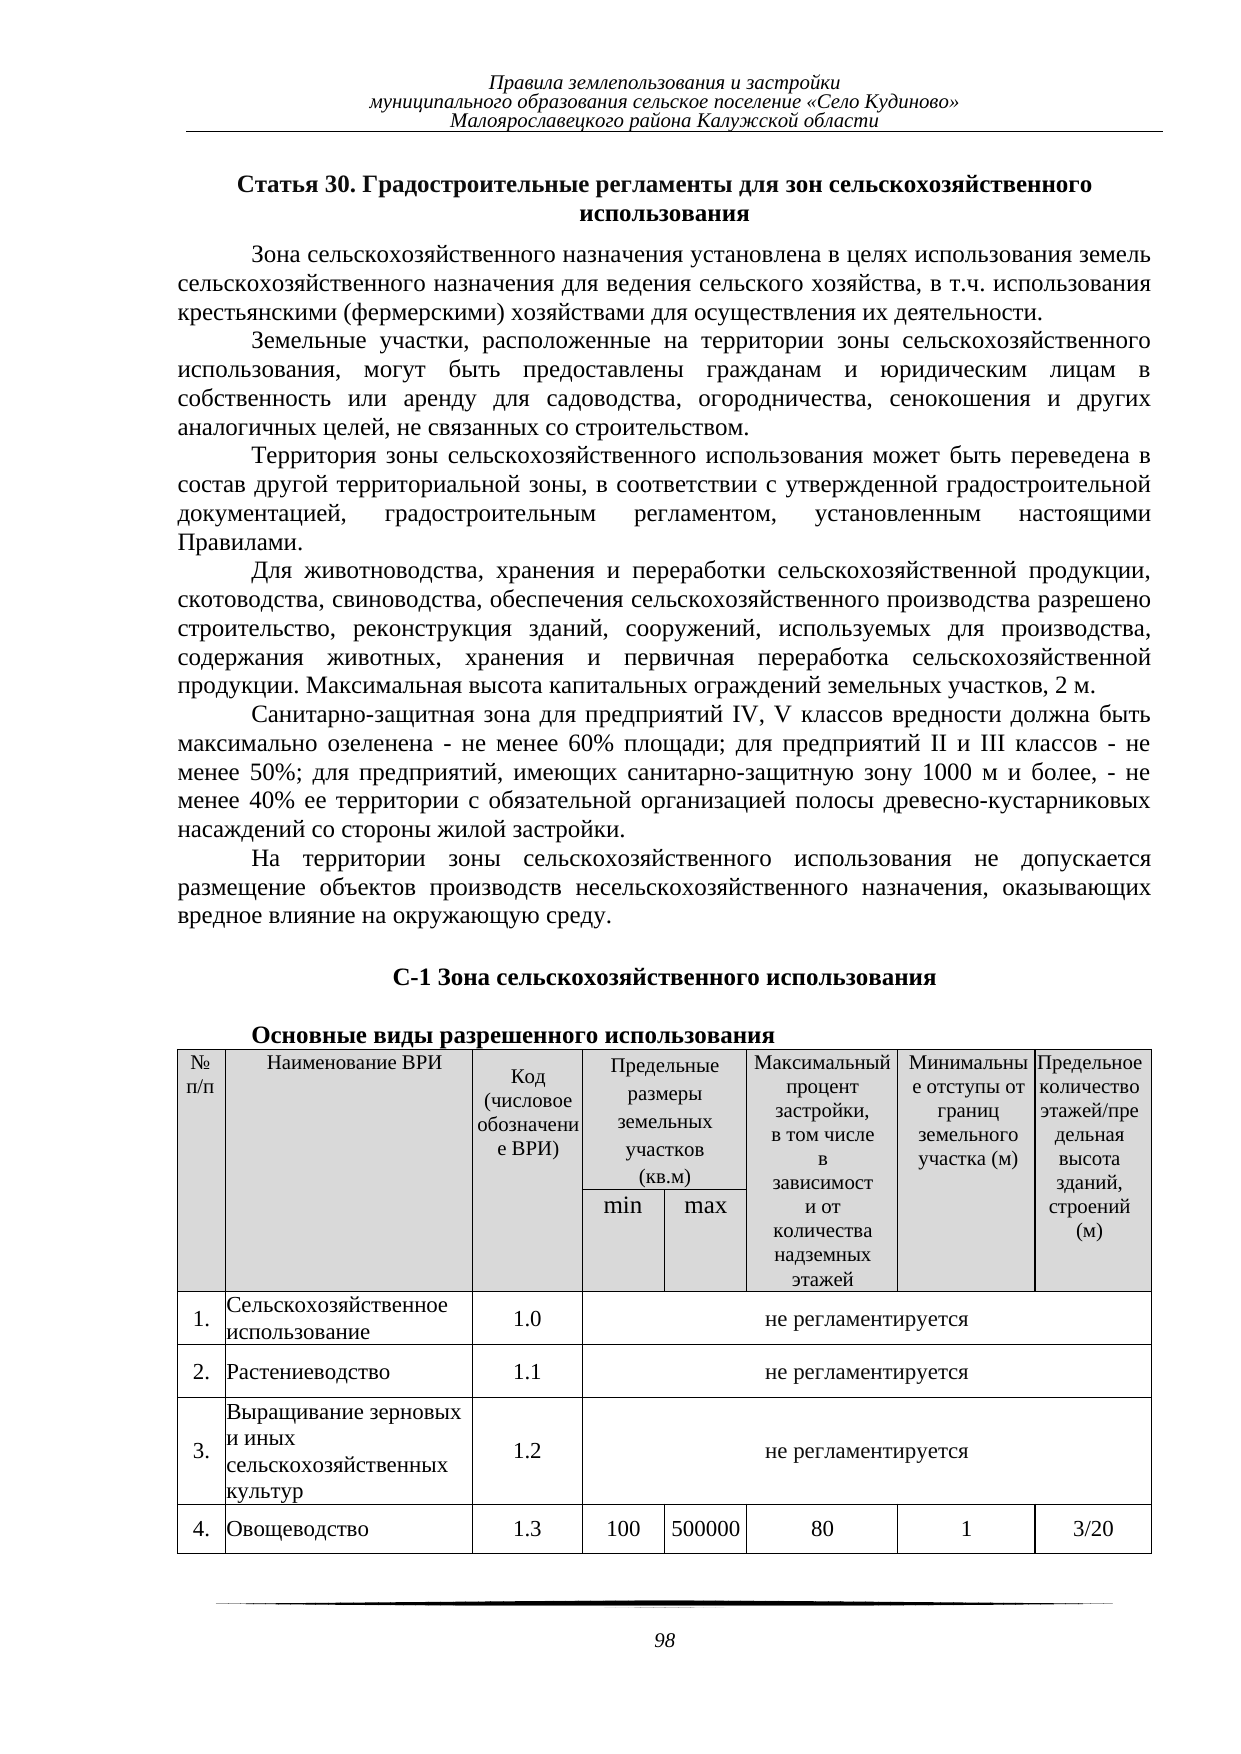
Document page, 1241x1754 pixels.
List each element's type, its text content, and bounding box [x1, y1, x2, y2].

text Санитарно-защитная зона для предприятий IV, V классов вредности должна быть максимально озеленена - не менее 60% площади; для предприятий II и III классов - не менее 50%; для предприятий, имеющих санитарно-защитную зону 1000 м и более, - не менее 40% ее территории с обязательной организацией полосы древесно-кустарниковых насаждений со стороны жилой застройки. [177, 699, 1152, 843]
text На территории зоны сельскохозяйственного использования не допускается размещение объектов производств несельскохозяйственного назначения, оказывающих вредное влияние на окружающую среду. [177, 843, 1152, 929]
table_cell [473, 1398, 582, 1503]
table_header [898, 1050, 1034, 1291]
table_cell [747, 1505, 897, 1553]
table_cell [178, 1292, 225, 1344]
text Для животноводства, хранения и переработки сельскохозяйственной продукции, скотоводства, свиноводства, обеспечения сельскохозяйственного производства разрешено строительство, реконструкция зданий, сооружений, используемых для производства, содержания животных, хранения и первичная переработка сельскохозяйственной продукции. Максимальная высота капитальных ограждений земельных участков, 2 м. [177, 555, 1152, 699]
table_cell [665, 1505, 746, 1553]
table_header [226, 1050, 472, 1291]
text Зона сельскохозяйственного назначения установлена в целях использования земель сельскохозяйственного назначения для ведения сельского хозяйства, в т.ч. использования крестьянскими (фермерскими) хозяйствами для осуществления их деятельности. [177, 239, 1152, 325]
subtitle Статья 30. Градостроительные регламенты для зон сельскохозяйственного использования [177, 169, 1152, 227]
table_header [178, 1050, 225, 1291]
text Территория зоны сельскохозяйственного использования может быть переведена в состав другой территориальной зоны, в соответствии с утвержденной градостроительной документацией, градостроительным регламентом, установленным настоящими Правилами. [177, 440, 1152, 555]
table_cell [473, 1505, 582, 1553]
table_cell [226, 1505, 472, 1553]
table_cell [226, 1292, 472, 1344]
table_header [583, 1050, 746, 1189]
text Земельные участки, расположенные на территории зоны сельскохозяйственного использования, могут быть предоставлены гражданам и юридическим лицам в собственность или аренду для садоводства, огородничества, сенокошения и других аналогичных целей, не связанных со строительством. [177, 325, 1152, 440]
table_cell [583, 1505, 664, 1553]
text Основные виды разрешенного использования [177, 1020, 1152, 1049]
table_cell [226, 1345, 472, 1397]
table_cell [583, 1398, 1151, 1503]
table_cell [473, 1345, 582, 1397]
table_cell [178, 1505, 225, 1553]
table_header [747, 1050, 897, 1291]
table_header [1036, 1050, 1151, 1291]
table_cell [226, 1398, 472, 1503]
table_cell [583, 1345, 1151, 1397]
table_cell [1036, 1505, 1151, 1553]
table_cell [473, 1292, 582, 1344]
picture [215, 1600, 1113, 1608]
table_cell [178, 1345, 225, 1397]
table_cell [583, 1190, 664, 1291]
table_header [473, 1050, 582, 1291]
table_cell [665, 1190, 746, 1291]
subtitle С-1 Зона сельскохозяйственного использования [177, 962, 1152, 991]
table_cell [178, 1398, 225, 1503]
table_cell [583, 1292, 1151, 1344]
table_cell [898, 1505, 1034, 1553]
